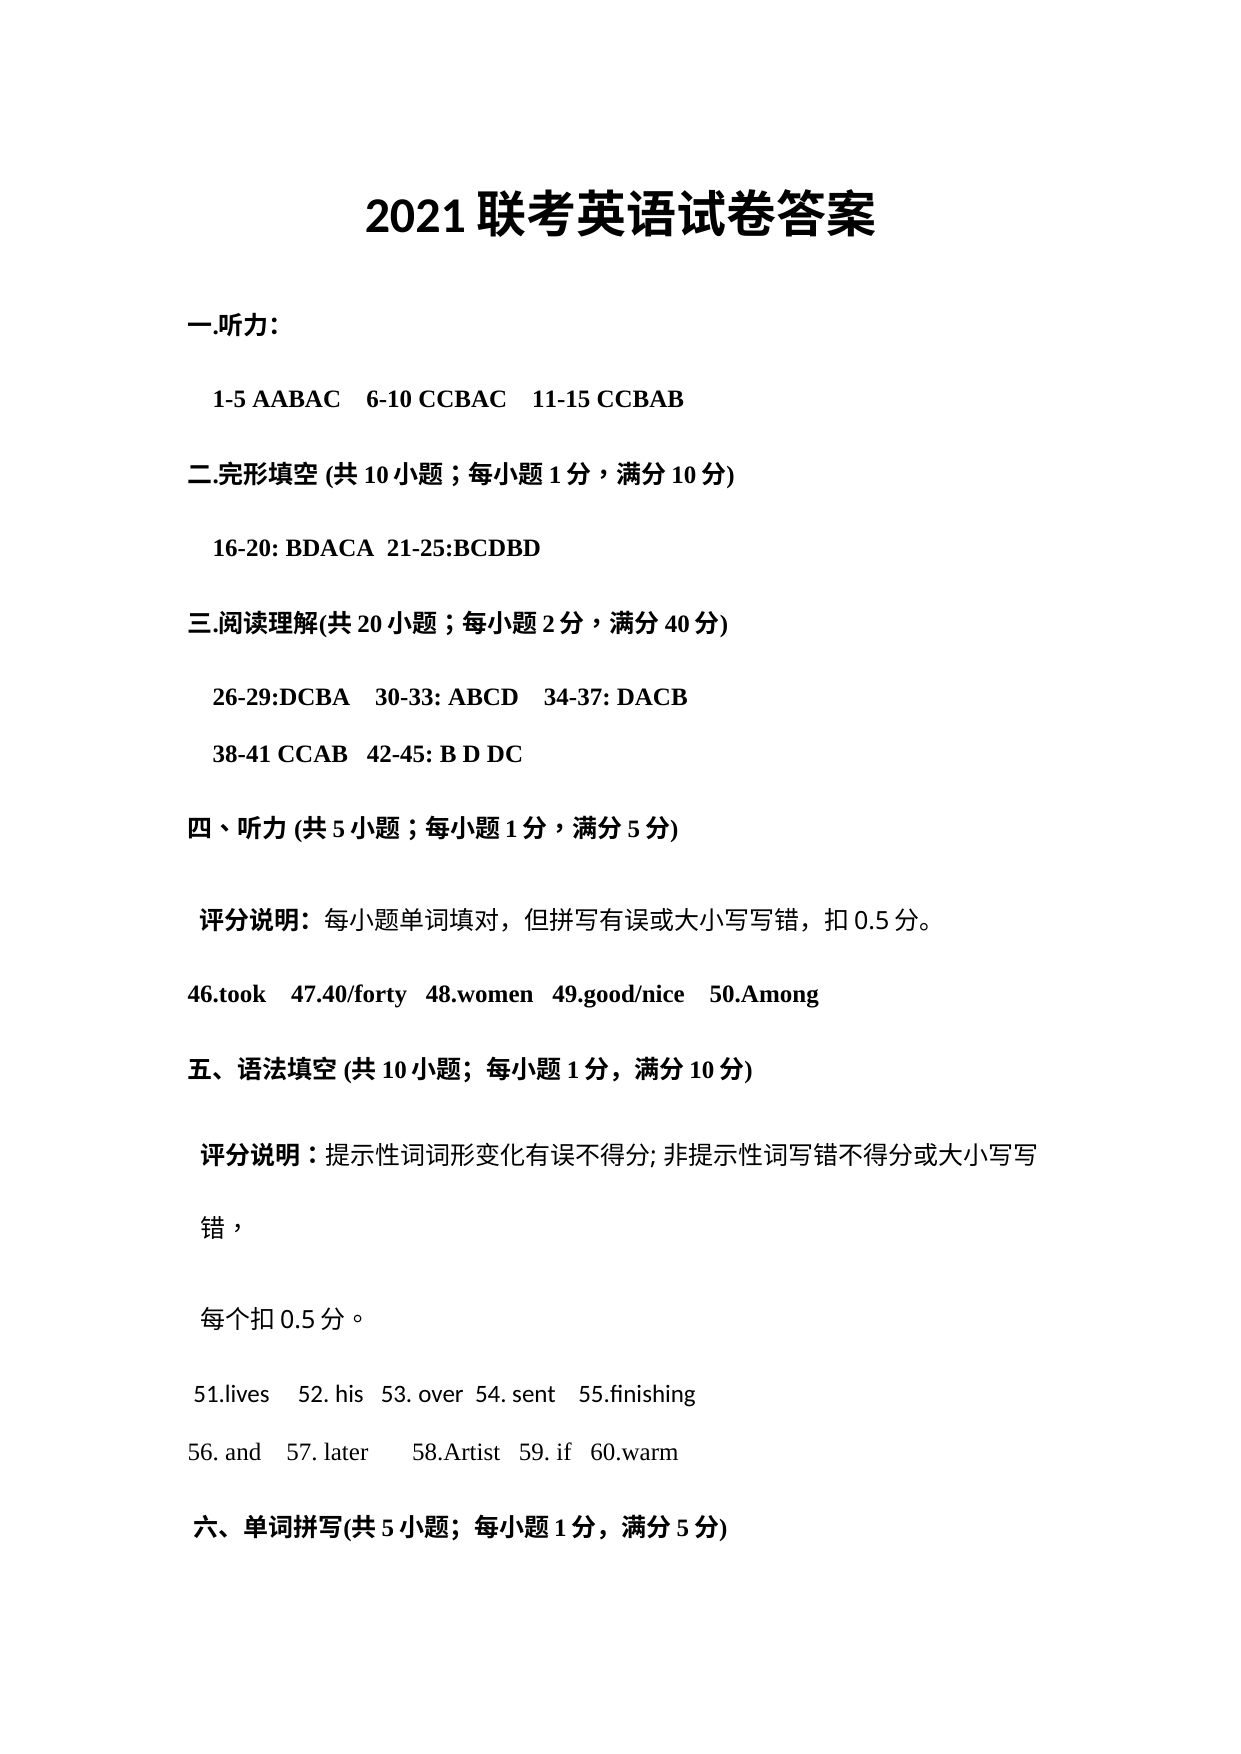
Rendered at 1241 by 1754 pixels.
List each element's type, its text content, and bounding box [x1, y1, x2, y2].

list 二.完形填空 (共10小题；每小题1分，满分10分) [187, 440, 1053, 505]
list 16-20: BDACA 21-25:BCDBD [187, 531, 1053, 564]
list 语法填空 (共10小题；每小题1分，满分10分) [187, 1035, 1053, 1100]
list 三.阅读理解(共20小题；每小题2分，满分40分) [187, 589, 1053, 654]
text 评分说明：提示性词词形变化有误不得分; 非提示性词写错不得分或大小写写错， [200, 1121, 1053, 1261]
list 46.took 47.40/forty 48.women 49.good/nice 50.Among [187, 977, 1053, 1010]
list 38-41 CCAB 42-45: B D DC [187, 738, 1053, 770]
text 51.lives 52. his 53. over 54. sent 55.finishing [187, 1377, 1053, 1410]
text 2021联考英语试卷答案 [187, 162, 1053, 259]
list 一.听力： [187, 291, 1053, 356]
text 每个扣0.5分。 [200, 1287, 1053, 1352]
text 六、单词拼写(共5小题；每小题1分，满分5分) [187, 1493, 1053, 1558]
list 听力 (共5小题；每小题1分，满分5分) [187, 795, 1053, 860]
list 评分说明：每小题单词填对，但拼写有误或大小写写错，扣0.5分。 [187, 886, 1053, 951]
list and 57. later 58.Artist 59. if 60.warm [187, 1435, 1053, 1468]
list 1-5 AABAC 6-10 CCBAC 11-15 CCBAB [187, 382, 1053, 415]
list 26-29:DCBA 30-33: ABCD 34-37: DACB [187, 680, 1053, 713]
